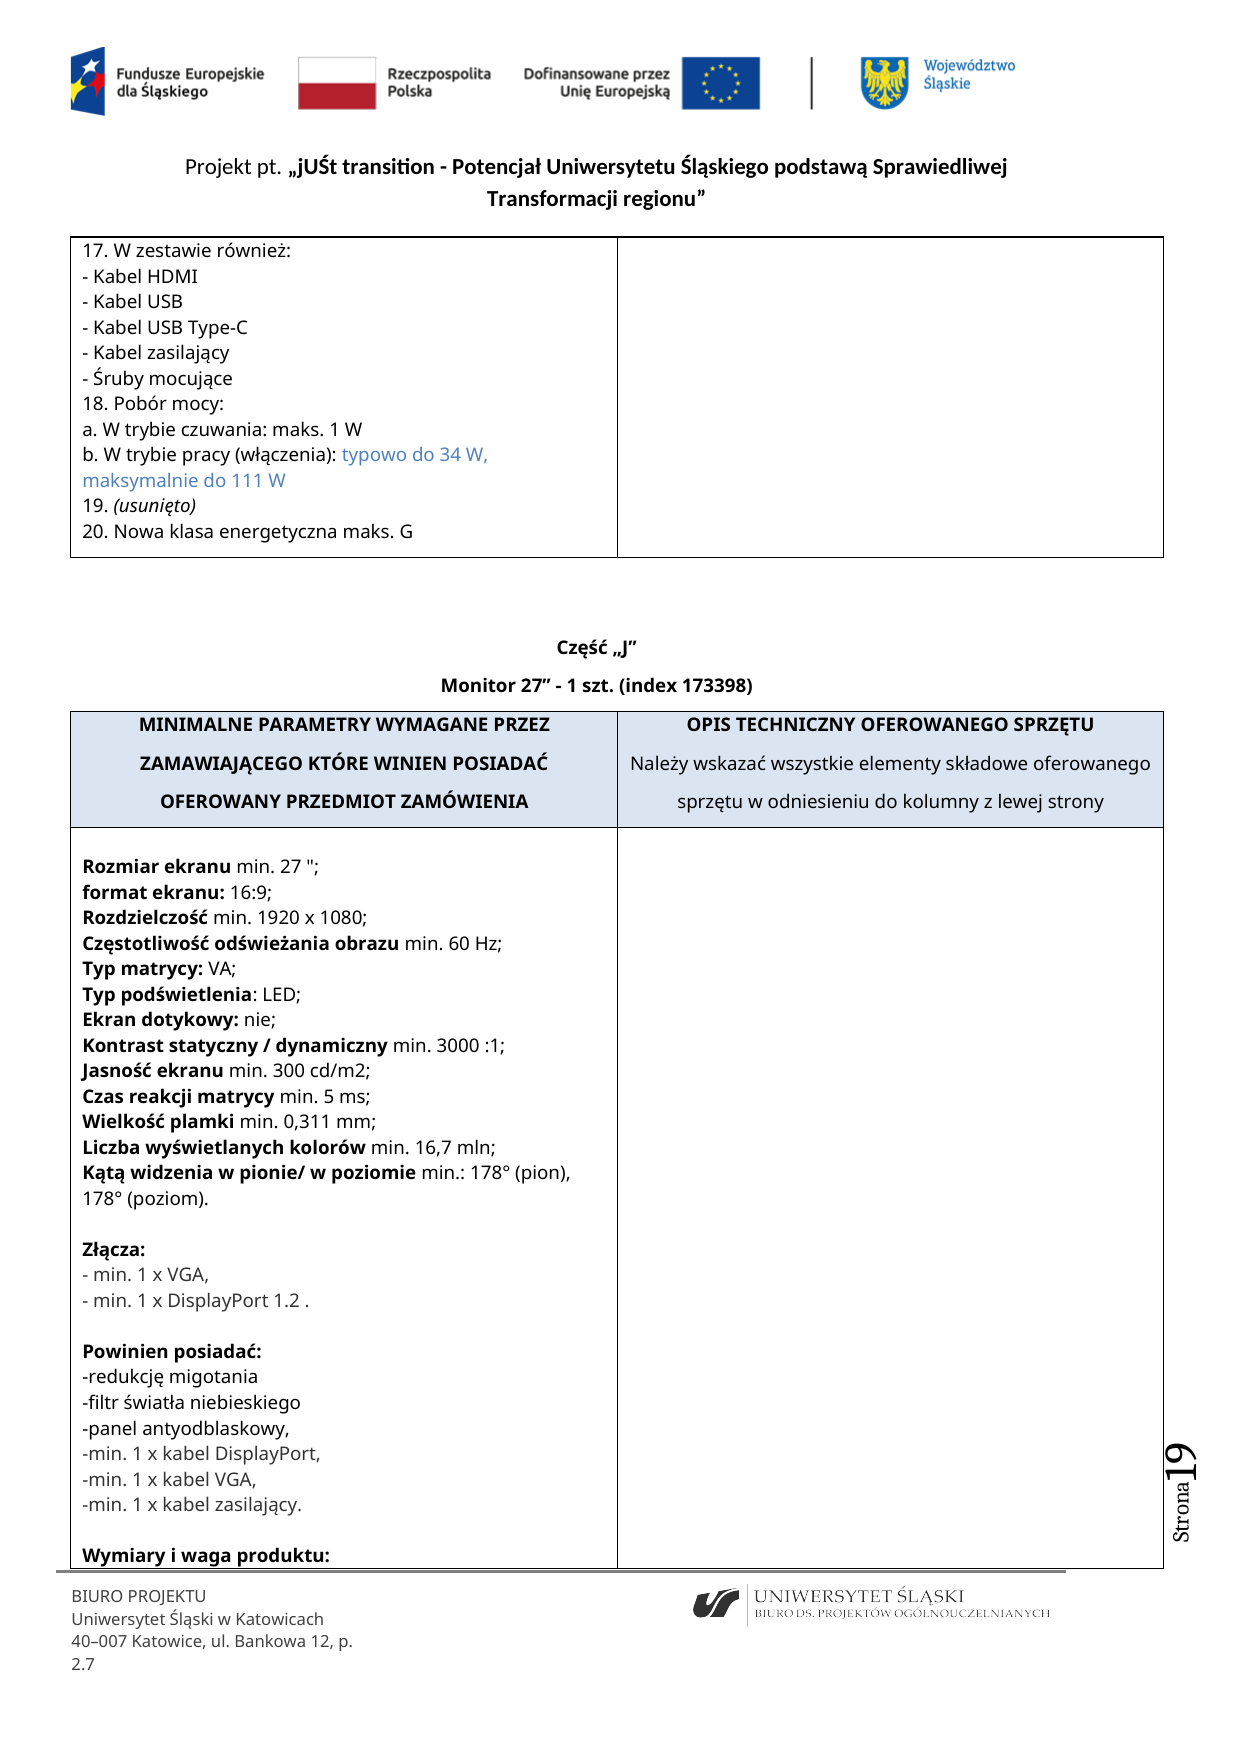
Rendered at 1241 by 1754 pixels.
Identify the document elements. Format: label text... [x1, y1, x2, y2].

table_header OPIS TECHNICZNY OFEROWANEGO SPRZĘTU Należy wskazać wszystkie elementy składowe oferowanego sprzętu w odniesieniu do kolumny z lewej strony [618, 712, 1163, 827]
text Monitor 27” - 1 szt. (index 173398) [71, 672, 1122, 698]
table_cell [618, 828, 1163, 1568]
picture [70, 47, 1015, 116]
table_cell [71, 238, 617, 557]
table_header MINIMALNE PARAMETRY WYMAGANE PRZEZ ZAMAWIAJĄCEGO KTÓRE WINIEN POSIADAĆ OFEROWANY PRZEDMIOT ZAMÓWIENIA [71, 712, 617, 827]
table_cell [618, 238, 1163, 557]
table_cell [71, 828, 617, 1568]
text Część „J” [71, 634, 1122, 660]
